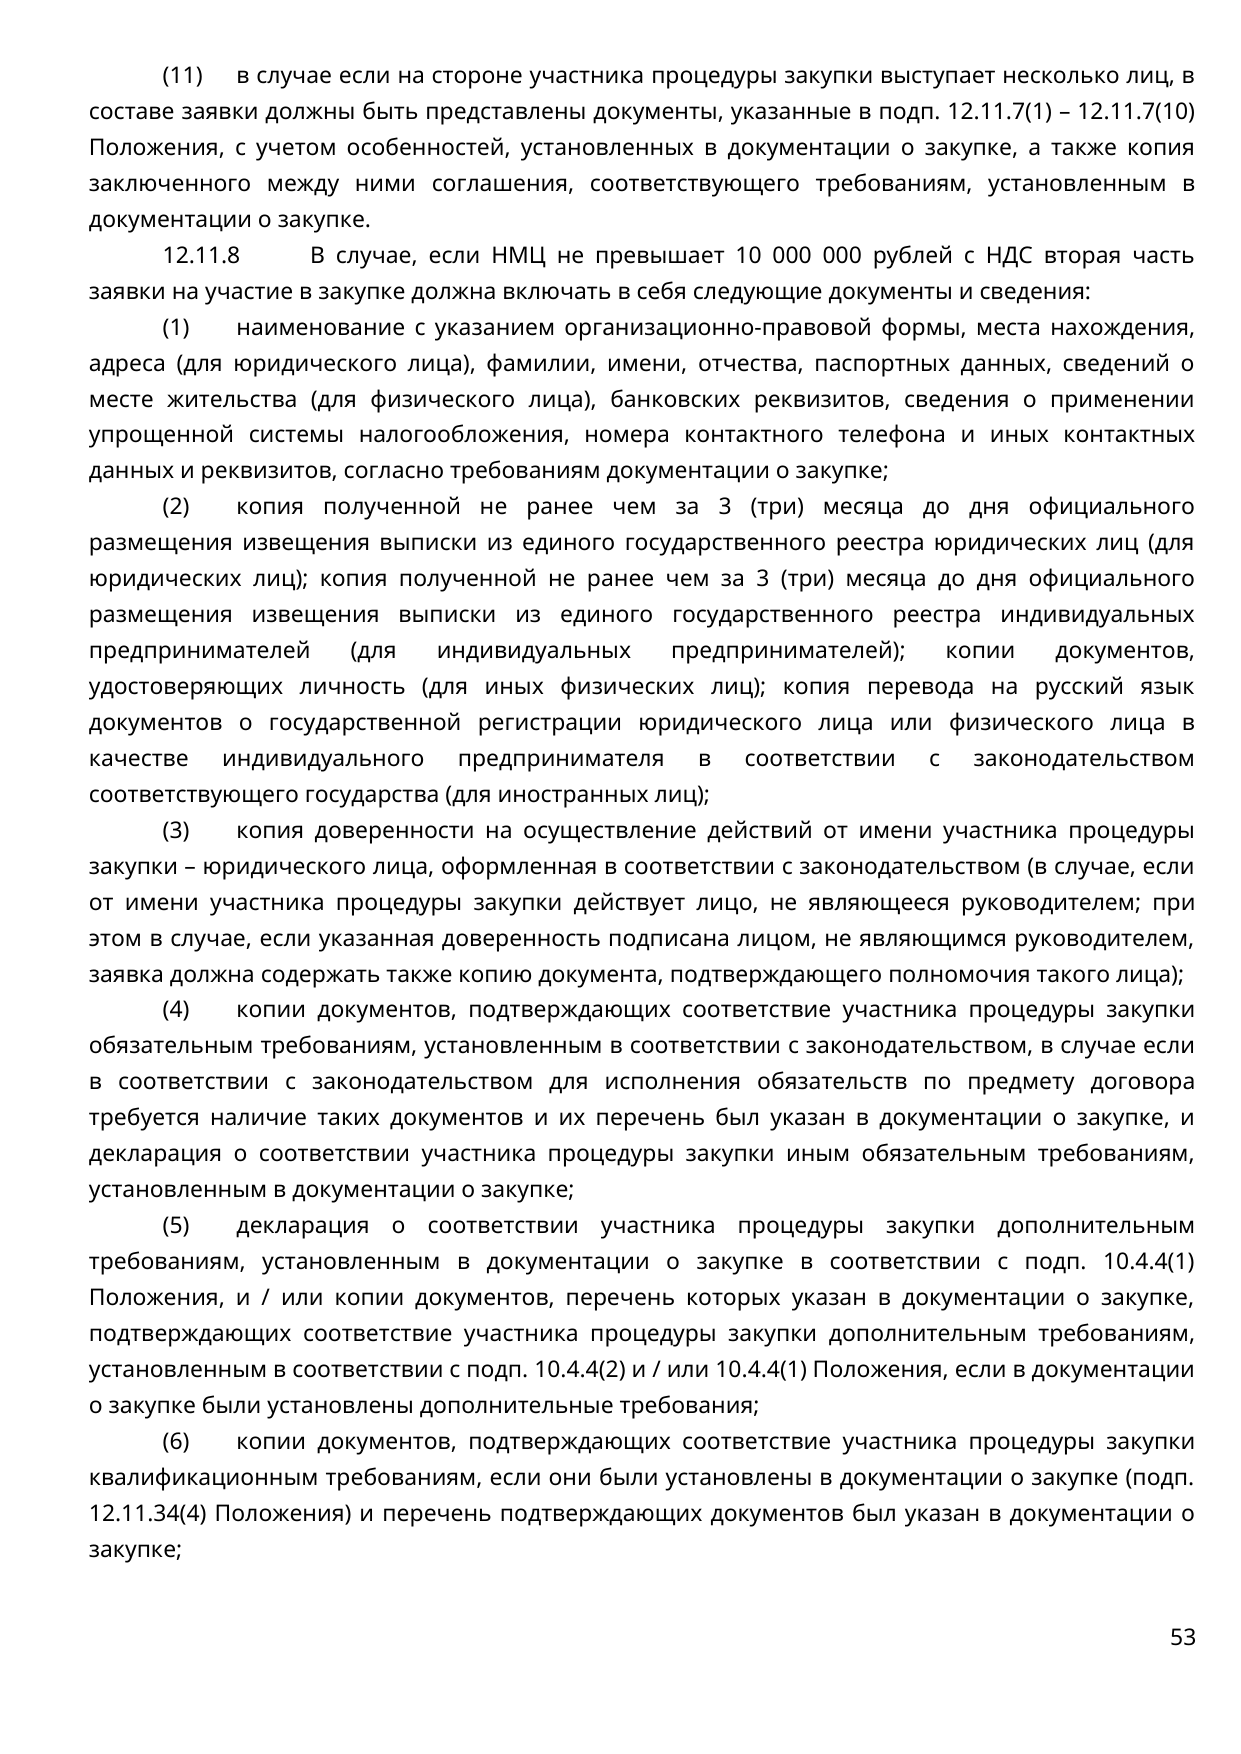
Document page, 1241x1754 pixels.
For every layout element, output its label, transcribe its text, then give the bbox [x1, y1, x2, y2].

text (4) копии документов, подтверждающих соответствие участника процедуры закупки обязательным требованиям, установленным в соответствии с законодательством, в случае если в соответствии с законодательством для исполнения обязательств по предмету договора требуется наличие таких документов и их перечень был указан в документации о закупке, и декларация о соответствии участника процедуры закупки иным обязательным требованиям, установленным в документации о закупке; [89, 993, 1196, 1204]
text (3) копия доверенности на осуществление действий от имени участника процедуры закупки – юридического лица, оформленная в соответствии с законодательством (в случае, если от имени участника процедуры закупки действует лицо, не являющееся руководителем; при этом в случае, если указанная доверенность подписана лицом, не являющимся руководителем, заявка должна содержать также копию документа, подтверждающего полномочия такого лица); [89, 814, 1196, 989]
text 12.11.8 В случае, если НМЦ не превышает 10 000 000 рублей с НДС вторая часть заявки на участие в закупке должна включать в себя следующие документы и сведения: [89, 239, 1196, 306]
text (11) в случае если на стороне участника процедуры закупки выступает несколько лиц, в составе заявки должны быть представлены документы, указанные в подп. 12.11.7(1) – 12.11.7(10) Положения, с учетом особенностей, установленных в документации о закупке, а также копия заключенного между ними соглашения, соответствующего требованиям, установленным в документации о закупке. [89, 59, 1196, 234]
text (2) копия полученной не ранее чем за 3 (три) месяца до дня официального размещения извещения выписки из единого государственного реестра юридических лиц (для юридических лиц); копия полученной не ранее чем за 3 (три) месяца до дня официального размещения извещения выписки из единого государственного реестра индивидуальных предпринимателей (для индивидуальных предпринимателей); копии документов, удостоверяющих личность (для иных физических лиц); копия перевода на русский язык документов о государственной регистрации юридического лица или физического лица в качестве индивидуального предпринимателя в соответствии с законодательством соответствующего государства (для иностранных лиц); [89, 490, 1196, 809]
text (5) декларация о соответствии участника процедуры закупки дополнительным требованиям, установленным в документации о закупке в соответствии с подп. 10.4.4(1) Положения, и / или копии документов, перечень которых указан в документации о закупке, подтверждающих соответствие участника процедуры закупки дополнительным требованиям, установленным в соответствии с подп. 10.4.4(2) и / или 10.4.4(1) Положения, если в документации о закупке были установлены дополнительные требования; [89, 1209, 1196, 1420]
text (1) наименование с указанием организационно-правовой формы, места нахождения, адреса (для юридического лица), фамилии, имени, отчества, паспортных данных, сведений о месте жительства (для физического лица), банковских реквизитов, сведения о применении упрощенной системы налогообложения, номера контактного телефона и иных контактных данных и реквизитов, согласно требованиям документации о закупке; [89, 311, 1196, 486]
text (6) копии документов, подтверждающих соответствие участника процедуры закупки квалификационным требованиям, если они были установлены в документации о закупке (подп. 12.11.34(4) Положения) и перечень подтверждающих документов был указан в документации о закупке; [89, 1425, 1196, 1564]
